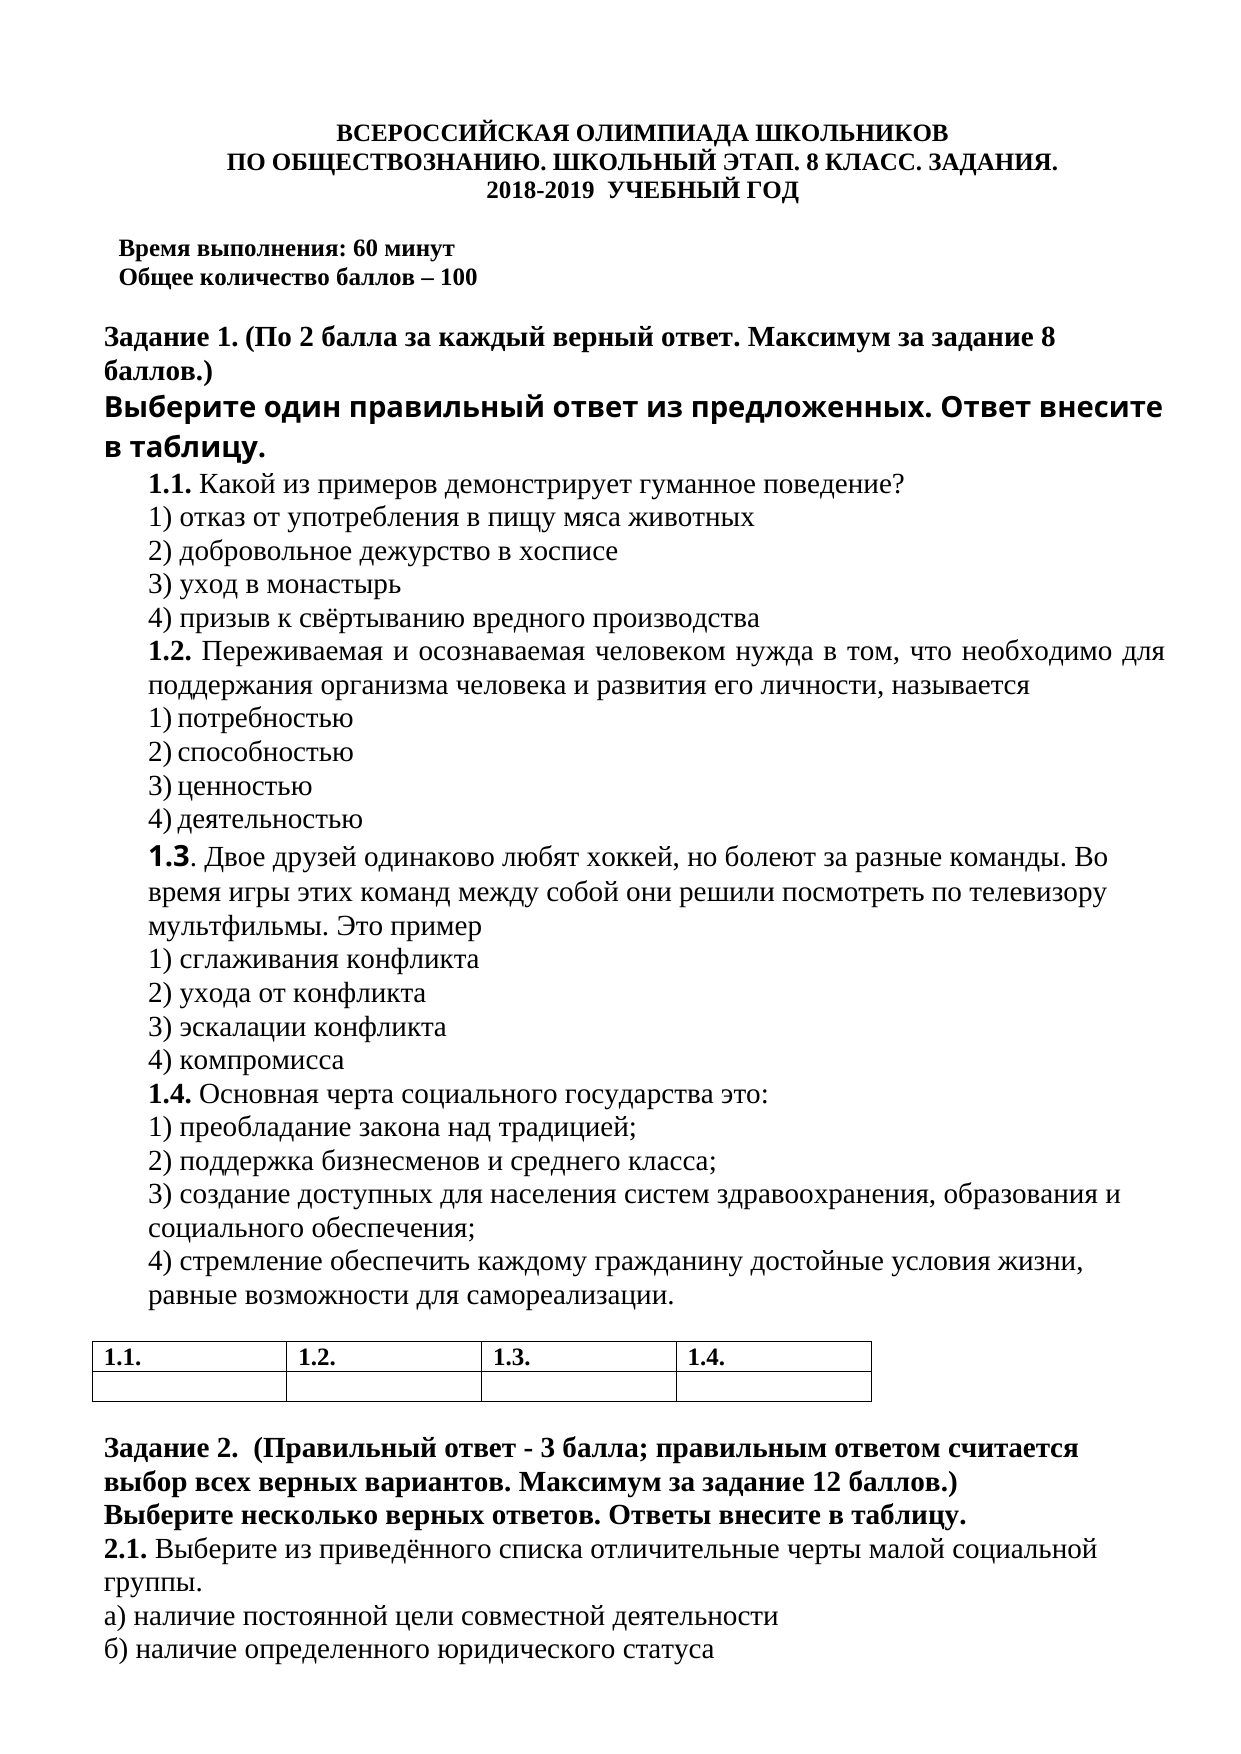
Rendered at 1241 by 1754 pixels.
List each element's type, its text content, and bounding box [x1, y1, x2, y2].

text ПО ОБЩЕСТВОЗНАНИЮ. ШКОЛЬНЫЙ ЭТАП. 8 КЛАСС. ЗАДАНИЯ. [118, 147, 1167, 176]
text 1.3. Двое друзей одинаково любят хоккей, но болеют за разные команды. Во время игры этих команд между собой они решили посмотреть по телевизору мультфильмы. Это пример [148, 835, 1167, 942]
text 1) сглаживания конфликта [148, 942, 1167, 975]
table_header 1.2. [287, 1342, 481, 1371]
table_cell [677, 1372, 871, 1401]
text 2018-2019 УЧЕБНЫЙ ГОД [118, 176, 1167, 204]
text 4) компромисса [148, 1042, 1167, 1076]
text 2) ухода от конфликта [148, 975, 1167, 1009]
list 1.4. Основная черта социального государства это: 1) преобладание закона над традицией; 2) поддержка бизнесменов и среднего класса; 3) создание доступных для населения систем здравоохранения, образования и социального обеспечения; 4) стремление обеспечить каждому гражданину достойные условия жизни, равные возможности для самореализации. [148, 1076, 1167, 1341]
text Время выполнения: 60 минут [118, 233, 1167, 262]
list деятельностью [148, 801, 1167, 835]
text 1.2. Переживаемая и осознаваемая человеком нужда в том, что необходимо для поддержания организма человека и развития его личности, называется [148, 633, 1167, 701]
text Задание 1. (По 2 балла за каждый верный ответ. Максимум за задание 8 баллов.) Выберите один правильный ответ из предложенных. Ответ внесите в таблицу. [103, 319, 1167, 466]
table_cell [93, 1372, 286, 1401]
table_cell [287, 1372, 481, 1401]
list ценностью [148, 768, 1167, 801]
text Общее количество баллов – 100 [118, 262, 1167, 291]
text а) наличие постоянной цели совместной деятельности [103, 1598, 1167, 1632]
list потребностью [148, 701, 1167, 734]
table_header 1.3. [482, 1342, 676, 1371]
text Задание 2. (Правильный ответ - 3 балла; правильным ответом считается выбор всех верных вариантов. Максимум за задание 12 баллов.) Выберите несколько верных ответов. Ответы внесите в таблицу. 2.1. Выберите из приведённого списка отличительные черты малой социальной группы. [103, 1430, 1167, 1598]
text 3) эскалации конфликта [148, 1009, 1167, 1042]
text ВСЕРОССИЙСКАЯ ОЛИМПИАДА ШКОЛЬНИКОВ [118, 118, 1167, 147]
table_cell [482, 1372, 676, 1401]
list способностью [148, 734, 1167, 768]
table_header 1.4. [677, 1342, 871, 1371]
list 1.1. Какой из примеров демонстрирует гуманное поведение? 1) отказ от употребления в пищу мяса животных 2) добровольное дежурство в хосписе 3) уход в монастырь 4) призыв к свёртыванию вредного производства [148, 466, 1167, 633]
text б) наличие определенного юридического статуса [103, 1632, 1167, 1665]
table_header 1.1. [93, 1342, 286, 1371]
